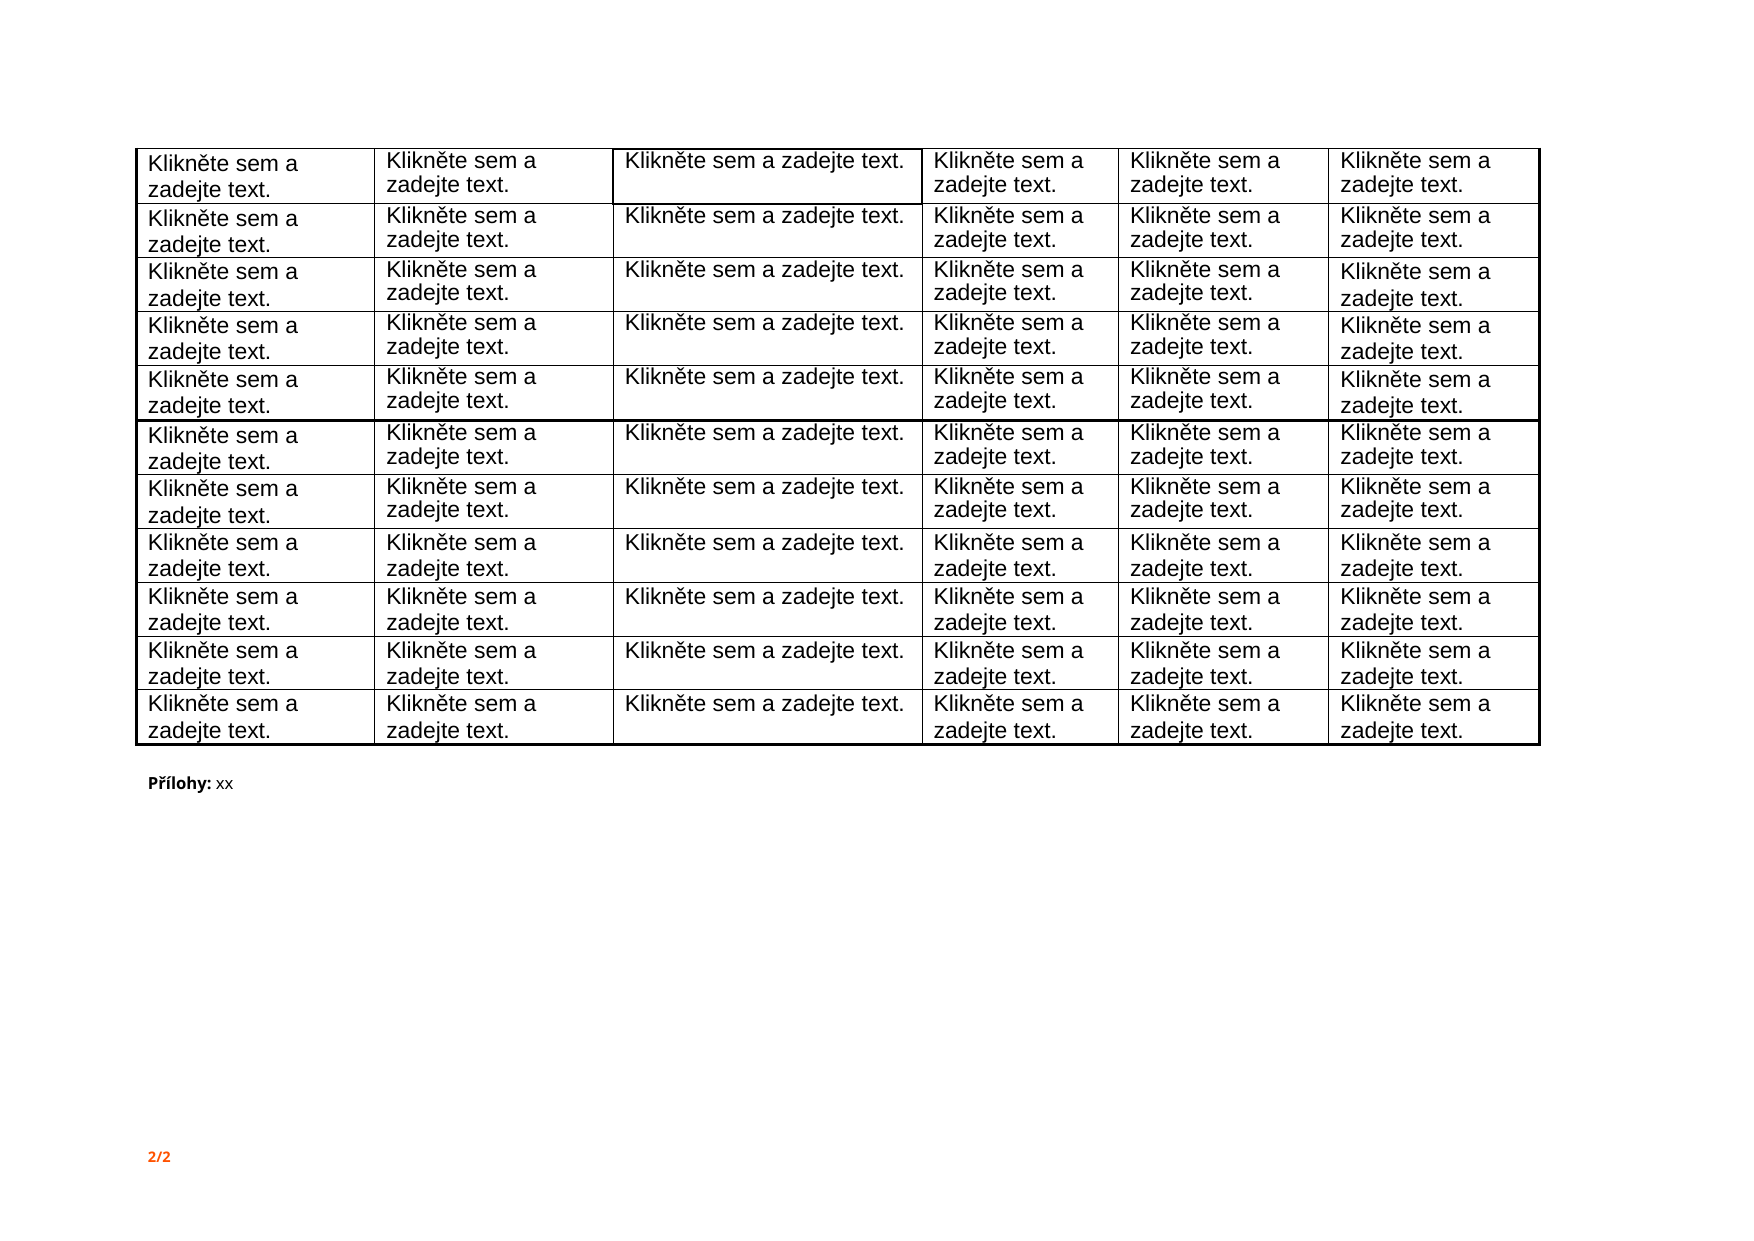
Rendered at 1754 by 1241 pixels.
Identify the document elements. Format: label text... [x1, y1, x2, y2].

text Přílohy: xx [148, 772, 1551, 794]
